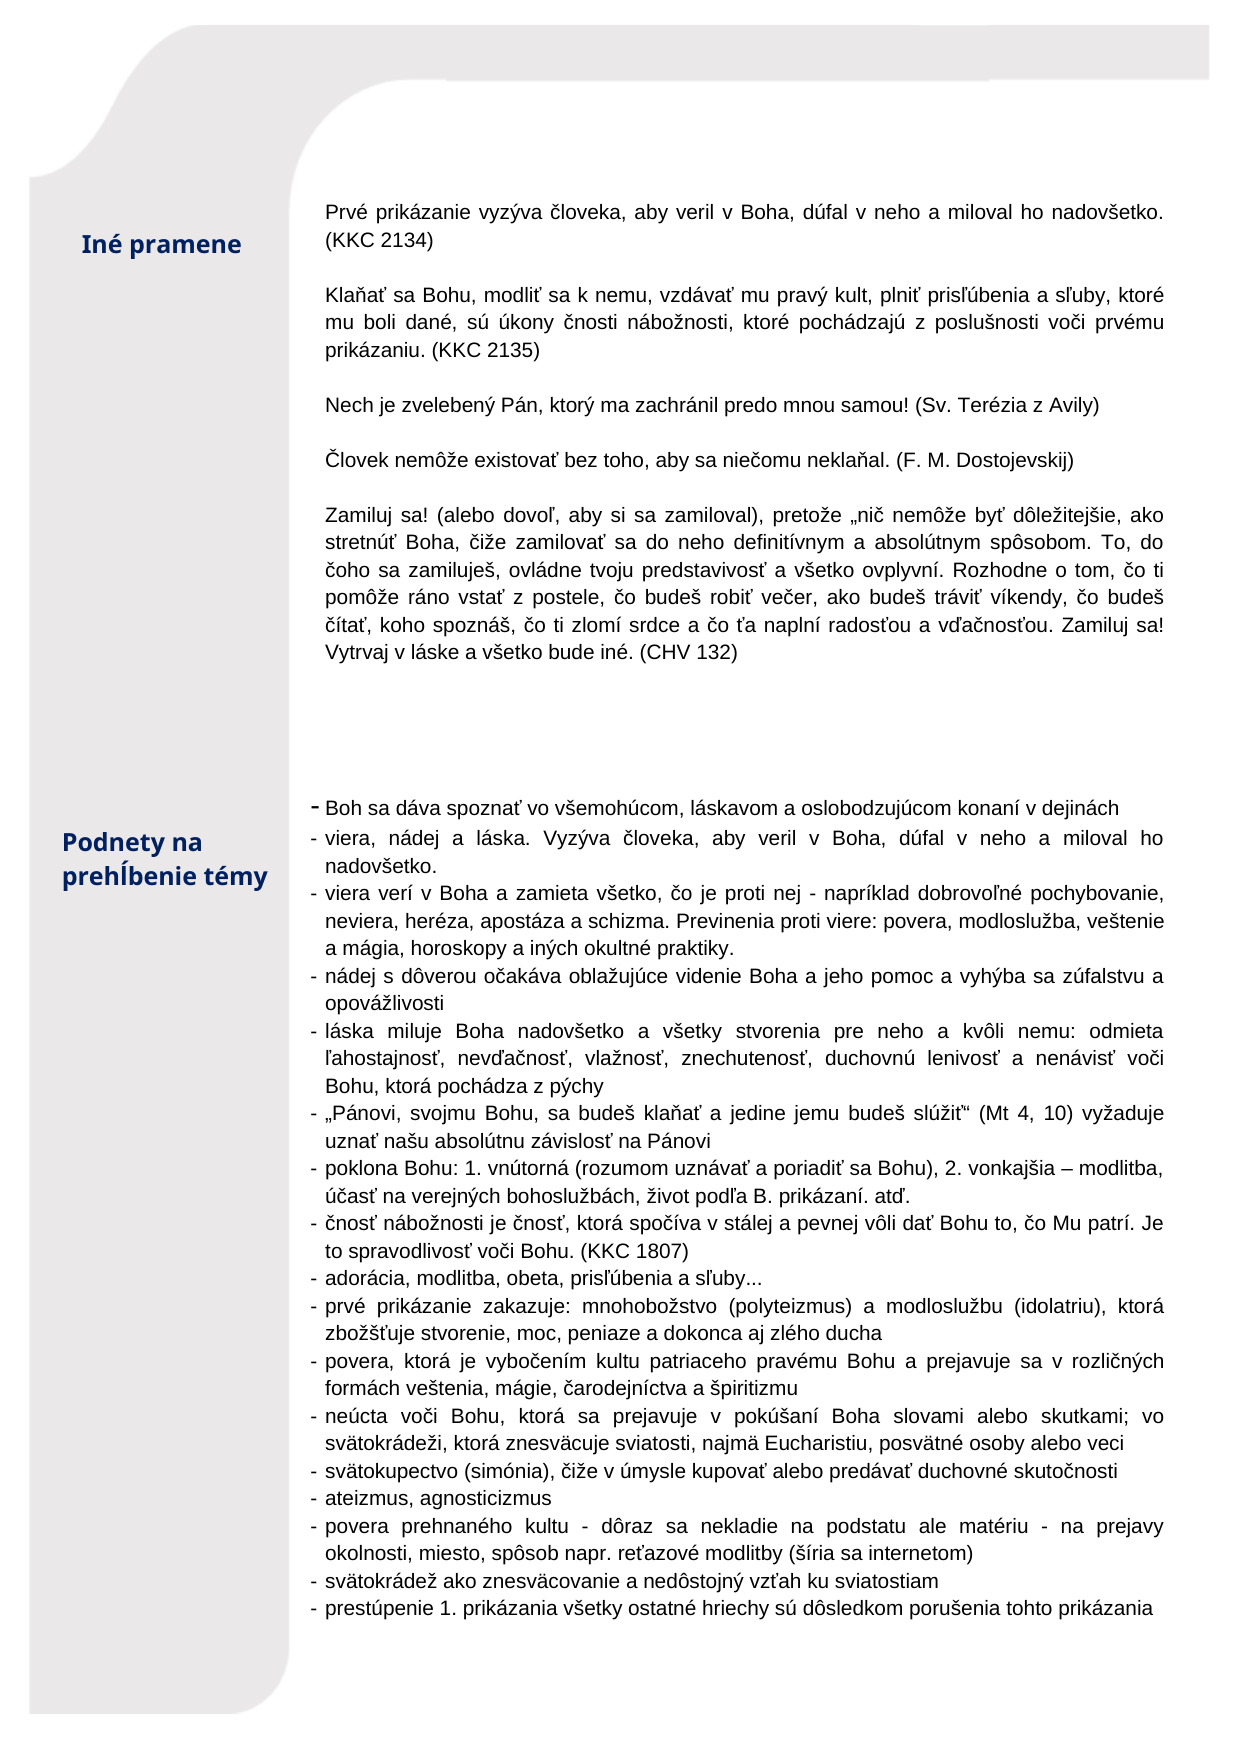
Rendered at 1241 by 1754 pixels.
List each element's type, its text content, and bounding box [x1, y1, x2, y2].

text Klaňať sa Bohu, modliť sa k nemu, vzdávať mu pravý kult, plniť prisľúbenia a sľuby, ktoré mu boli dané, sú úkony čnosti nábožnosti, ktoré pochádzajú z poslušnosti voči prvému prikázaniu. (KKC 2135) [325, 282, 1165, 361]
text - čnosť nábožnosti je čnosť, ktorá spočíva v stálej a pevnej vôli dať Bohu to, čo Mu patrí. Je to spravodlivosť voči Bohu. (KKC 1807) [310, 1211, 1165, 1263]
text - nádej s dôverou očakáva oblažujúce videnie Boha a jeho pomoc a vyhýba sa zúfalstvu a opovážlivosti [310, 964, 1165, 1015]
text Človek nemôže existovať bez toho, aby sa niečomu neklaňal. (F. M. Dostojevskij) [325, 447, 1165, 471]
text - povera prehnaného kultu - dôraz sa nekladie na podstatu ale matériu - na prejavy okolnosti, miesto, spôsob napr. reťazové modlitby (šíria sa internetom) [310, 1514, 1165, 1565]
text - prvé prikázanie zakazuje: mnohobožstvo (polyteizmus) a modloslužbu (idolatriu), ktorá zbožšťuje stvorenie, moc, peniaze a dokonca aj zlého ducha [310, 1294, 1165, 1345]
text - „Pánovi, svojmu Bohu, sa budeš klaňať a jedine jemu budeš slúžiť“ (Mt 4, 10) vyžaduje uznať našu absolútnu závislosť na Pánovi [310, 1101, 1165, 1153]
text Zamiluj sa! (alebo dovoľ, aby si sa zamiloval), pretože „nič nemôže byť dôležitejšie, ako stretnúť Boha, čiže zamilovať sa do neho definitívnym a absolútnym spôsobom. To, do čoho sa zamiluješ, ovládne tvoju predstavivosť a všetko ovplyvní. Rozhodne o tom, čo ti pomôže ráno vstať z postele, čo budeš robiť večer, ako budeš tráviť víkendy, čo budeš čítať, koho spoznáš, čo ti zlomí srdce a čo ťa naplní radosťou a vďačnosťou. Zamiluj sa! Vytrvaj v láske a všetko bude iné. (CHV 132) [325, 502, 1165, 664]
text - prestúpenie 1. prikázania všetky ostatné hriechy sú dôsledkom porušenia tohto prikázania [310, 1596, 1165, 1620]
picture [29, 25, 1210, 1714]
text - svätokupectvo (simónia), čiže v úmysle kupovať alebo predávať duchovné skutočnosti [310, 1459, 1165, 1483]
text - viera verí v Boha a zamieta všetko, čo je proti nej - napríklad dobrovoľné pochybovanie, neviera, heréza, apostáza a schizma. Previnenia proti viere: povera, modloslužba, veštenie a mágia, horoskopy a iných okultné praktiky. [310, 881, 1165, 960]
text Prvé prikázanie vyzýva človeka, aby veril v Boha, dúfal v neho a miloval ho nadovšetko. (KKC 2134) [325, 200, 1165, 251]
text - ateizmus, agnosticizmus [310, 1486, 1165, 1510]
text - láska miluje Boha nadovšetko a všetky stvorenia pre neho a kvôli nemu: odmieta ľahostajnosť, nevďačnosť, vlažnosť, znechutenosť, duchovnú lenivosť a nenávisť voči Bohu, ktorá pochádza z pýchy [310, 1019, 1165, 1098]
text - povera, ktorá je vybočením kultu patriaceho pravému Bohu a prejavuje sa v rozličných formách veštenia, mágie, čarodejníctva a špiritizmu [310, 1349, 1165, 1400]
text - poklona Bohu: 1. vnútorná (rozumom uznávať a poriadiť sa Bohu), 2. vonkajšia – modlitba, účasť na verejných bohoslužbách, život podľa B. prikázaní. atď. [310, 1156, 1165, 1208]
text - Boh sa dáva spoznať vo všemohúcom, láskavom a oslobodzujúcom konaní v dejinách [310, 788, 1165, 821]
text - adorácia, modlitba, obeta, prisľúbenia a sľuby... [310, 1266, 1165, 1290]
text - svätokrádež ako znesväcovanie a nedôstojný vzťah ku sviatostiam [310, 1569, 1165, 1593]
text - neúcta voči Bohu, ktorá sa prejavuje v pokúšaní Boha slovami alebo skutkami; vo svätokrádeži, ktorá znesväcuje sviatosti, najmä Eucharistiu, posvätné osoby alebo veci [310, 1404, 1165, 1455]
text Nech je zvelebený Pán, ktorý ma zachránil predo mnou samou! (Sv. Terézia z Avily) [325, 392, 1165, 416]
text - viera, nádej a láska. Vyzýva človeka, aby veril v Boha, dúfal v neho a miloval ho nadovšetko. [310, 826, 1165, 878]
